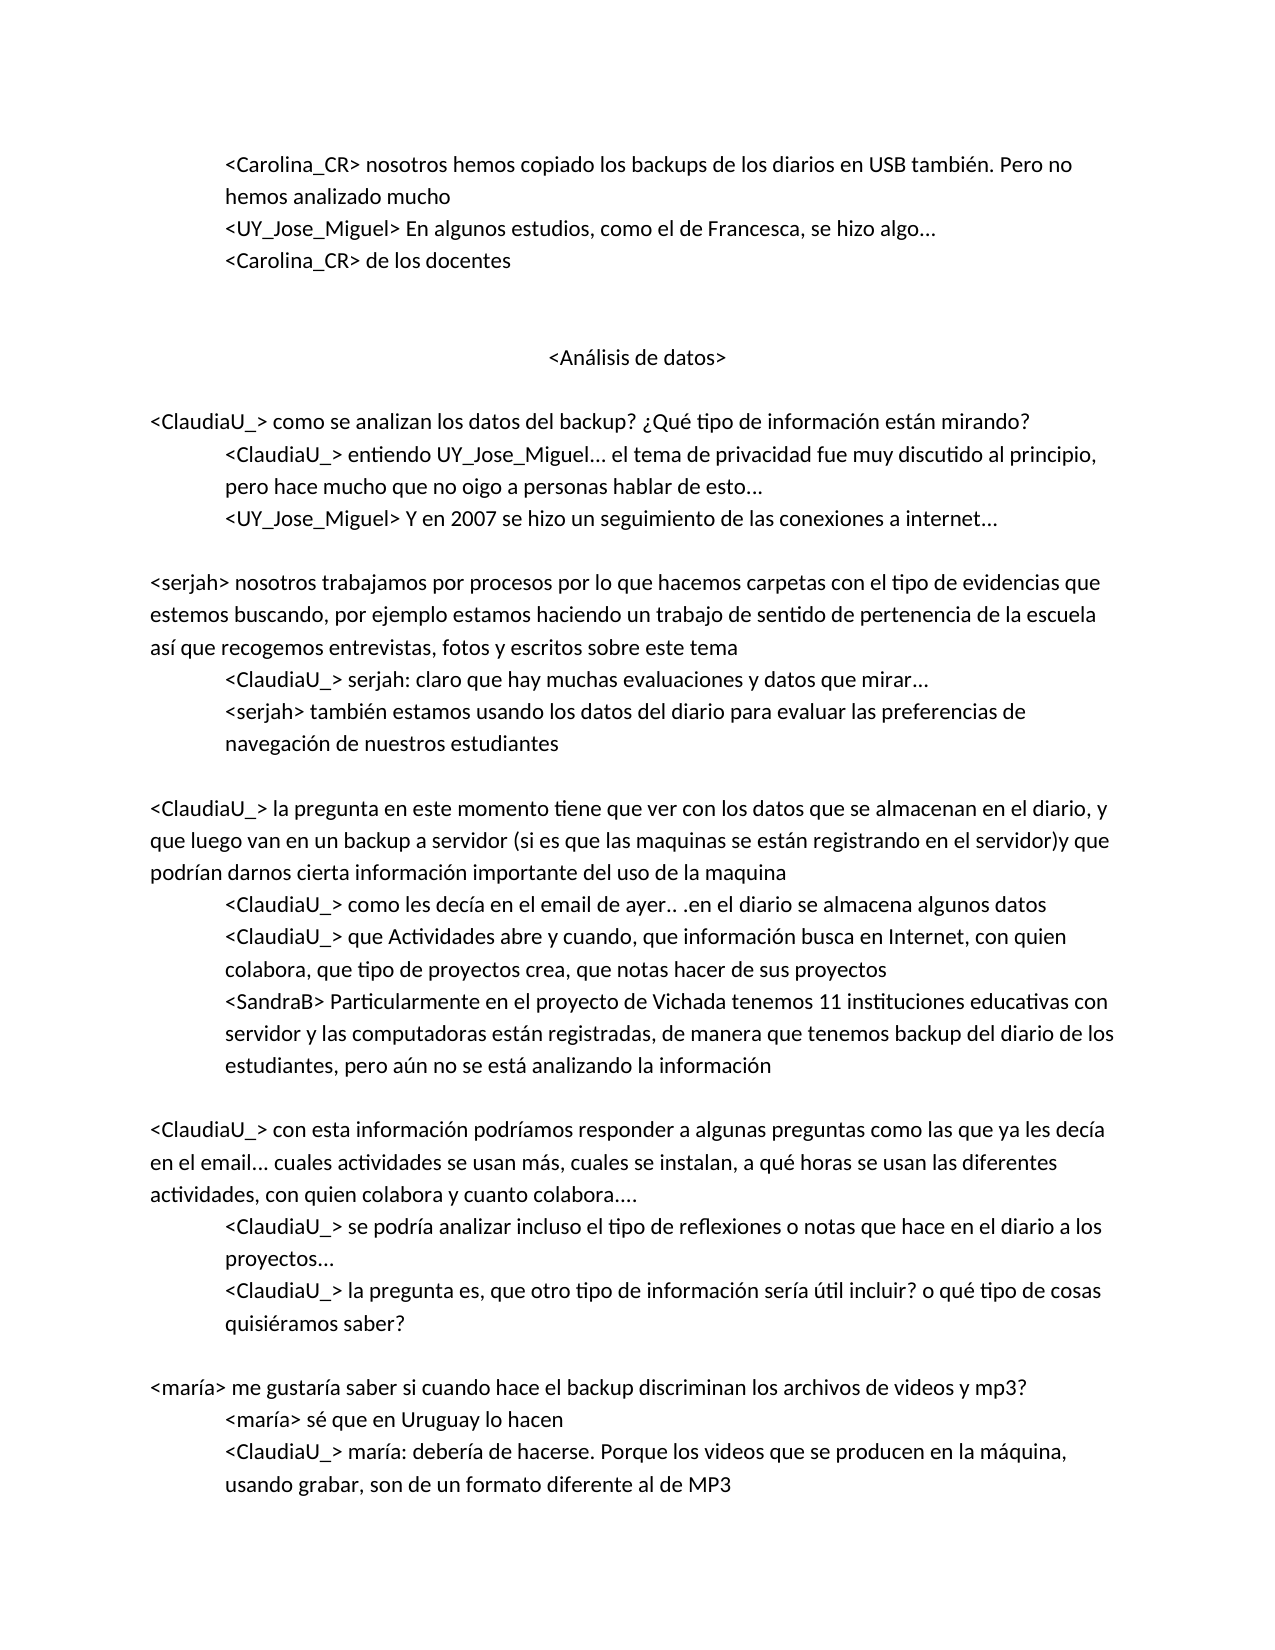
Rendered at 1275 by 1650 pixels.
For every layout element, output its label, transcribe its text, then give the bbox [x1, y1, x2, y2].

text <maría> sé que en Uruguay lo hacen [150, 1405, 1125, 1433]
text <ClaudiaU_> entiendo UY_Jose_Miguel... el tema de privacidad fue muy discutido al principio, pero hace mucho que no oigo a personas hablar de esto... [225, 440, 1125, 500]
text <Carolina_CR> nosotros hemos copiado los backups de los diarios en USB también. Pero no hemos analizado mucho [225, 150, 1125, 210]
text <ClaudiaU_> la pregunta es, que otro tipo de información sería útil incluir? o qué tipo de cosas quisiéramos saber? [225, 1277, 1125, 1337]
text <UY_Jose_Miguel> En algunos estudios, como el de Francesca, se hizo algo... [150, 214, 1125, 242]
text <ClaudiaU_> se podría analizar incluso el tipo de reflexiones o notas que hace en el diario a los proyectos... [225, 1212, 1125, 1272]
text <ClaudiaU_> serjah: claro que hay muchas evaluaciones y datos que mirar... [150, 665, 1125, 693]
text <ClaudiaU_> la pregunta en este momento tiene que ver con los datos que se almacenan en el diario, y que luego van en un backup a servidor (si es que las maquinas se están registrando en el servidor)y que podrían darnos cierta información importante del uso de la maquina [150, 794, 1125, 886]
text <ClaudiaU_> maría: debería de hacerse. Porque los videos que se producen en la máquina, usando grabar, son de un formato diferente al de MP3 [225, 1437, 1125, 1498]
text <ClaudiaU_> como se analizan los datos del backup? ¿Qué tipo de información están mirando? [150, 407, 1125, 436]
text <Carolina_CR> de los docentes [150, 247, 1125, 274]
text <ClaudiaU_> como les decía en el email de ayer.. .en el diario se almacena algunos datos [150, 890, 1125, 918]
text <UY_Jose_Miguel> Y en 2007 se hizo un seguimiento de las conexiones a internet... [150, 504, 1125, 532]
text <maría> me gustaría saber si cuando hace el backup discriminan los archivos de videos y mp3? [150, 1373, 1125, 1401]
text <serjah> también estamos usando los datos del diario para evaluar las preferencias de navegación de nuestros estudiantes [225, 697, 1125, 757]
text <Análisis de datos> [150, 343, 1125, 371]
text <ClaudiaU_> que Actividades abre y cuando, que información busca en Internet, con quien colabora, que tipo de proyectos crea, que notas hacer de sus proyectos [225, 922, 1125, 983]
text <serjah> nosotros trabajamos por procesos por lo que hacemos carpetas con el tipo de evidencias que estemos buscando, por ejemplo estamos haciendo un trabajo de sentido de pertenencia de la escuela así que recogemos entrevistas, fotos y escritos sobre este tema [150, 568, 1125, 661]
text <ClaudiaU_> con esta información podríamos responder a algunas preguntas como las que ya les decía en el email... cuales actividades se usan más, cuales se instalan, a qué horas se usan las diferentes actividades, con quien colabora y cuanto colabora.... [150, 1116, 1125, 1208]
text <SandraB> Particularmente en el proyecto de Vichada tenemos 11 instituciones educativas con servidor y las computadoras están registradas, de manera que tenemos backup del diario de los estudiantes, pero aún no se está analizando la información [225, 987, 1125, 1079]
